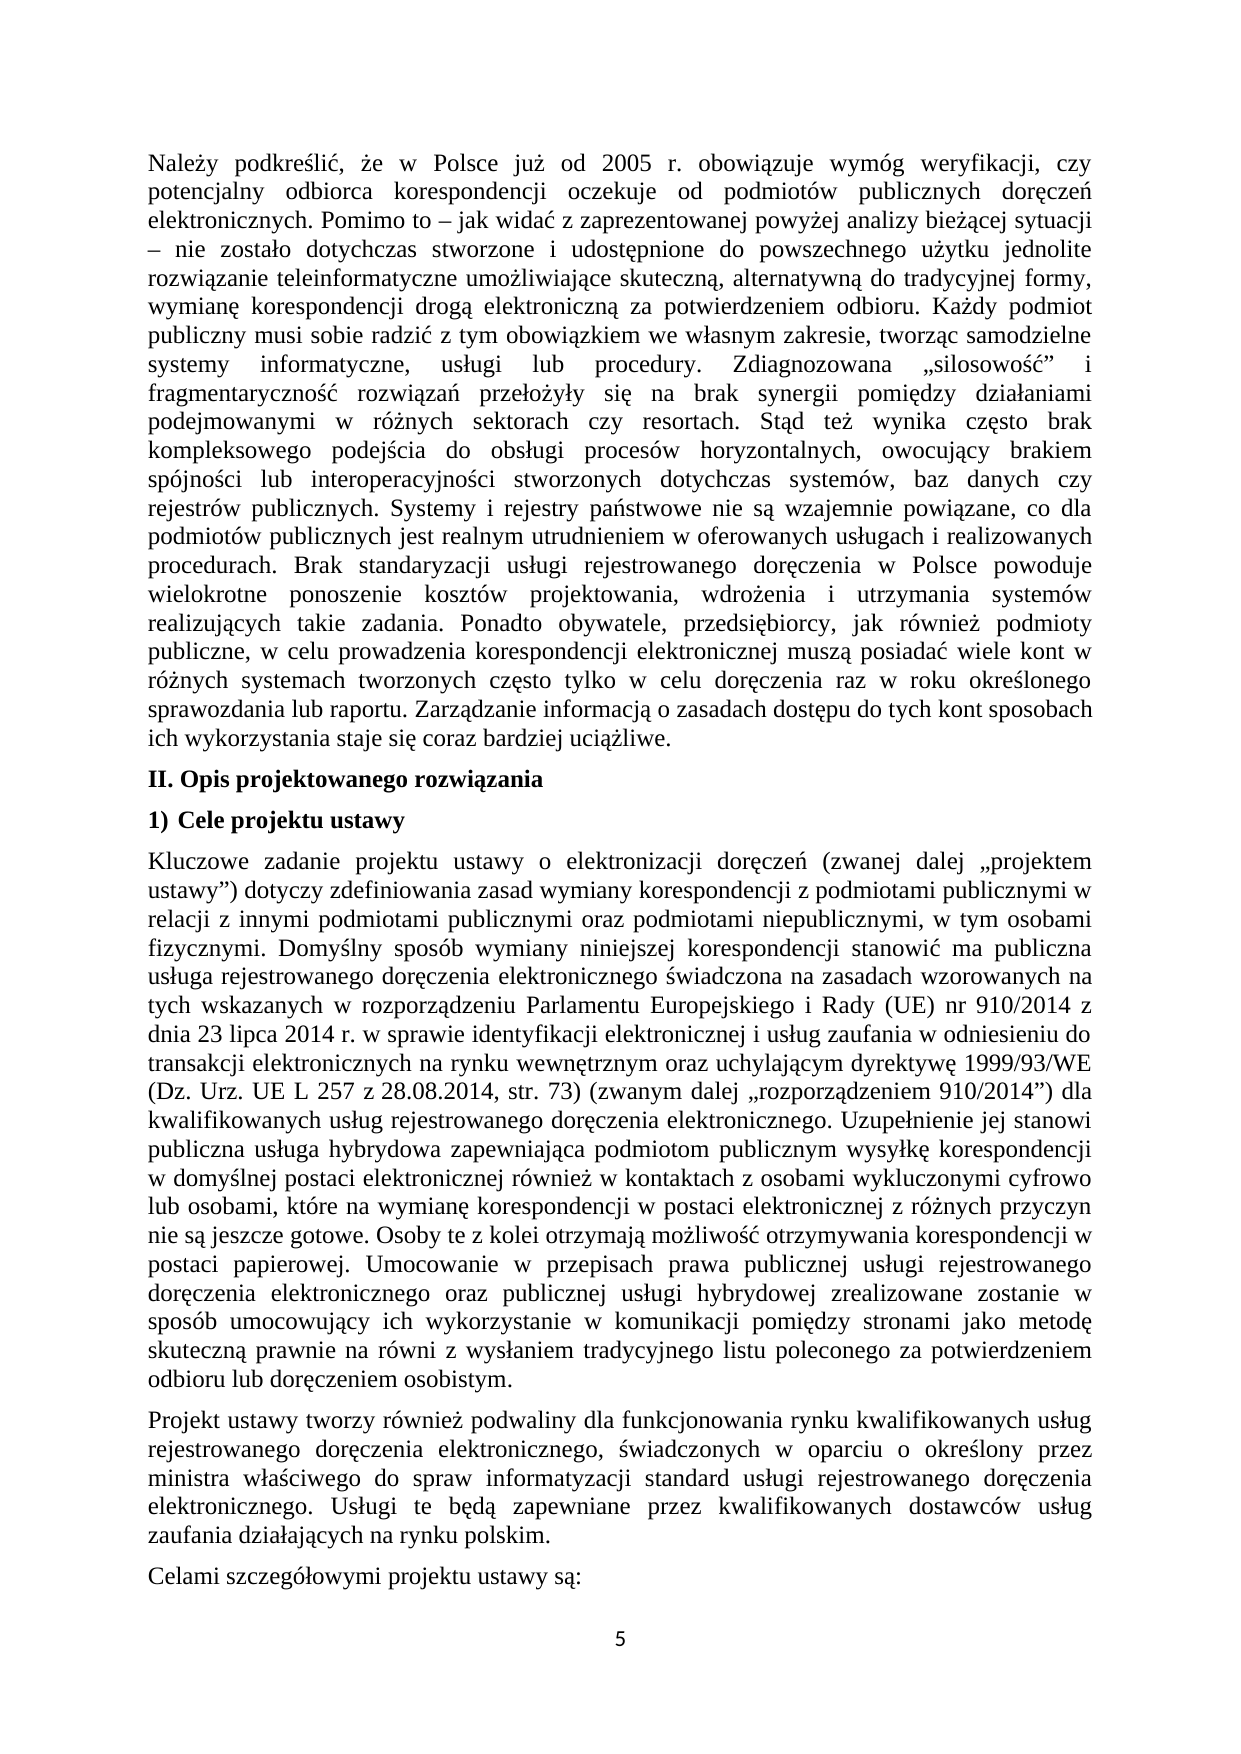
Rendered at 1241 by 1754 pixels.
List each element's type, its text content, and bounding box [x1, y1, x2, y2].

text Celami szczegółowymi projektu ustawy są: [148, 1561, 1093, 1590]
text Należy podkreślić, że w Polsce już od 2005 r. obowiązuje wymóg weryfikacji, czy potencjalny odbiorca korespondencji oczekuje od podmiotów publicznych doręczeń elektronicznych. Pomimo to – jak widać z zaprezentowanej powyżej analizy bieżącej sytuacji – nie zostało dotychczas stworzone i udostępnione do powszechnego użytku jednolite rozwiązanie teleinformatyczne umożliwiające skuteczną, alternatywną do tradycyjnej formy, wymianę korespondencji drogą elektroniczną za potwierdzeniem odbioru. Każdy podmiot publiczny musi sobie radzić z tym obowiązkiem we własnym zakresie, tworząc samodzielne systemy informatyczne, usługi lub procedury. Zdiagnozowana „silosowość” i fragmentaryczność rozwiązań przełożyły się na brak synergii pomiędzy działaniami podejmowanymi w różnych sektorach czy resortach. Stąd też wynika często brak kompleksowego podejścia do obsługi procesów horyzontalnych, owocujący brakiem spójności lub interoperacyjności stworzonych dotychczas systemów, baz danych czy rejestrów publicznych. Systemy i rejestry państwowe nie są wzajemnie powiązane, co dla podmiotów publicznych jest realnym utrudnieniem w oferowanych usługach i realizowanych procedurach. Brak standaryzacji usługi rejestrowanego doręczenia w Polsce powoduje wielokrotne ponoszenie kosztów projektowania, wdrożenia i utrzymania systemów realizujących takie zadania. Ponadto obywatele, przedsiębiorcy, jak również podmioty publiczne, w celu prowadzenia korespondencji elektronicznej muszą posiadać wiele kont w różnych systemach tworzonych często tylko w celu doręczenia raz w roku określonego sprawozdania lub raportu. Zarządzanie informacją o zasadach dostępu do tych kont sposobach ich wykorzystania staje się coraz bardziej uciążliwe. [148, 148, 1093, 751]
subtitle II. Opis projektowanego rozwiązania [148, 764, 1093, 793]
subtitle Cele projektu ustawy [148, 805, 1093, 834]
text Kluczowe zadanie projektu ustawy o elektronizacji doręczeń (zwanej dalej „projektem ustawy”) dotyczy zdefiniowania zasad wymiany korespondencji z podmiotami publicznymi w relacji z innymi podmiotami publicznymi oraz podmiotami niepublicznymi, w tym osobami fizycznymi. Domyślny sposób wymiany niniejszej korespondencji stanowić ma publiczna usługa rejestrowanego doręczenia elektronicznego świadczona na zasadach wzorowanych na tych wskazanych w rozporządzeniu Parlamentu Europejskiego i Rady (UE) nr 910/2014 z dnia 23 lipca 2014 r. w sprawie identyfikacji elektronicznej i usług zaufania w odniesieniu do transakcji elektronicznych na rynku wewnętrznym oraz uchylającym dyrektywę 1999/93/WE (Dz. Urz. UE L 257 z 28.08.2014, str. 73) (zwanym dalej „rozporządzeniem 910/2014”) dla kwalifikowanych usług rejestrowanego doręczenia elektronicznego. Uzupełnienie jej stanowi publiczna usługa hybrydowa zapewniająca podmiotom publicznym wysyłkę korespondencji w domyślnej postaci elektronicznej również w kontaktach z osobami wykluczonymi cyfrowo lub osobami, które na wymianę korespondencji w postaci elektronicznej z różnych przyczyn nie są jeszcze gotowe. Osoby te z kolei otrzymają możliwość otrzymywania korespondencji w postaci papierowej. Umocowanie w przepisach prawa publicznej usługi rejestrowanego doręczenia elektronicznego oraz publicznej usługi hybrydowej zrealizowane zostanie w sposób umocowujący ich wykorzystanie w komunikacji pomiędzy stronami jako metodę skuteczną prawnie na równi z wysłaniem tradycyjnego listu poleconego za potwierdzeniem odbioru lub doręczeniem osobistym. [148, 846, 1093, 1393]
text Projekt ustawy tworzy również podwaliny dla funkcjonowania rynku kwalifikowanych usług rejestrowanego doręczenia elektronicznego, świadczonych w oparciu o określony przez ministra właściwego do spraw informatyzacji standard usługi rejestrowanego doręczenia elektronicznego. Usługi te będą zapewniane przez kwalifikowanych dostawców usług zaufania działających na rynku polskim. [148, 1405, 1093, 1549]
